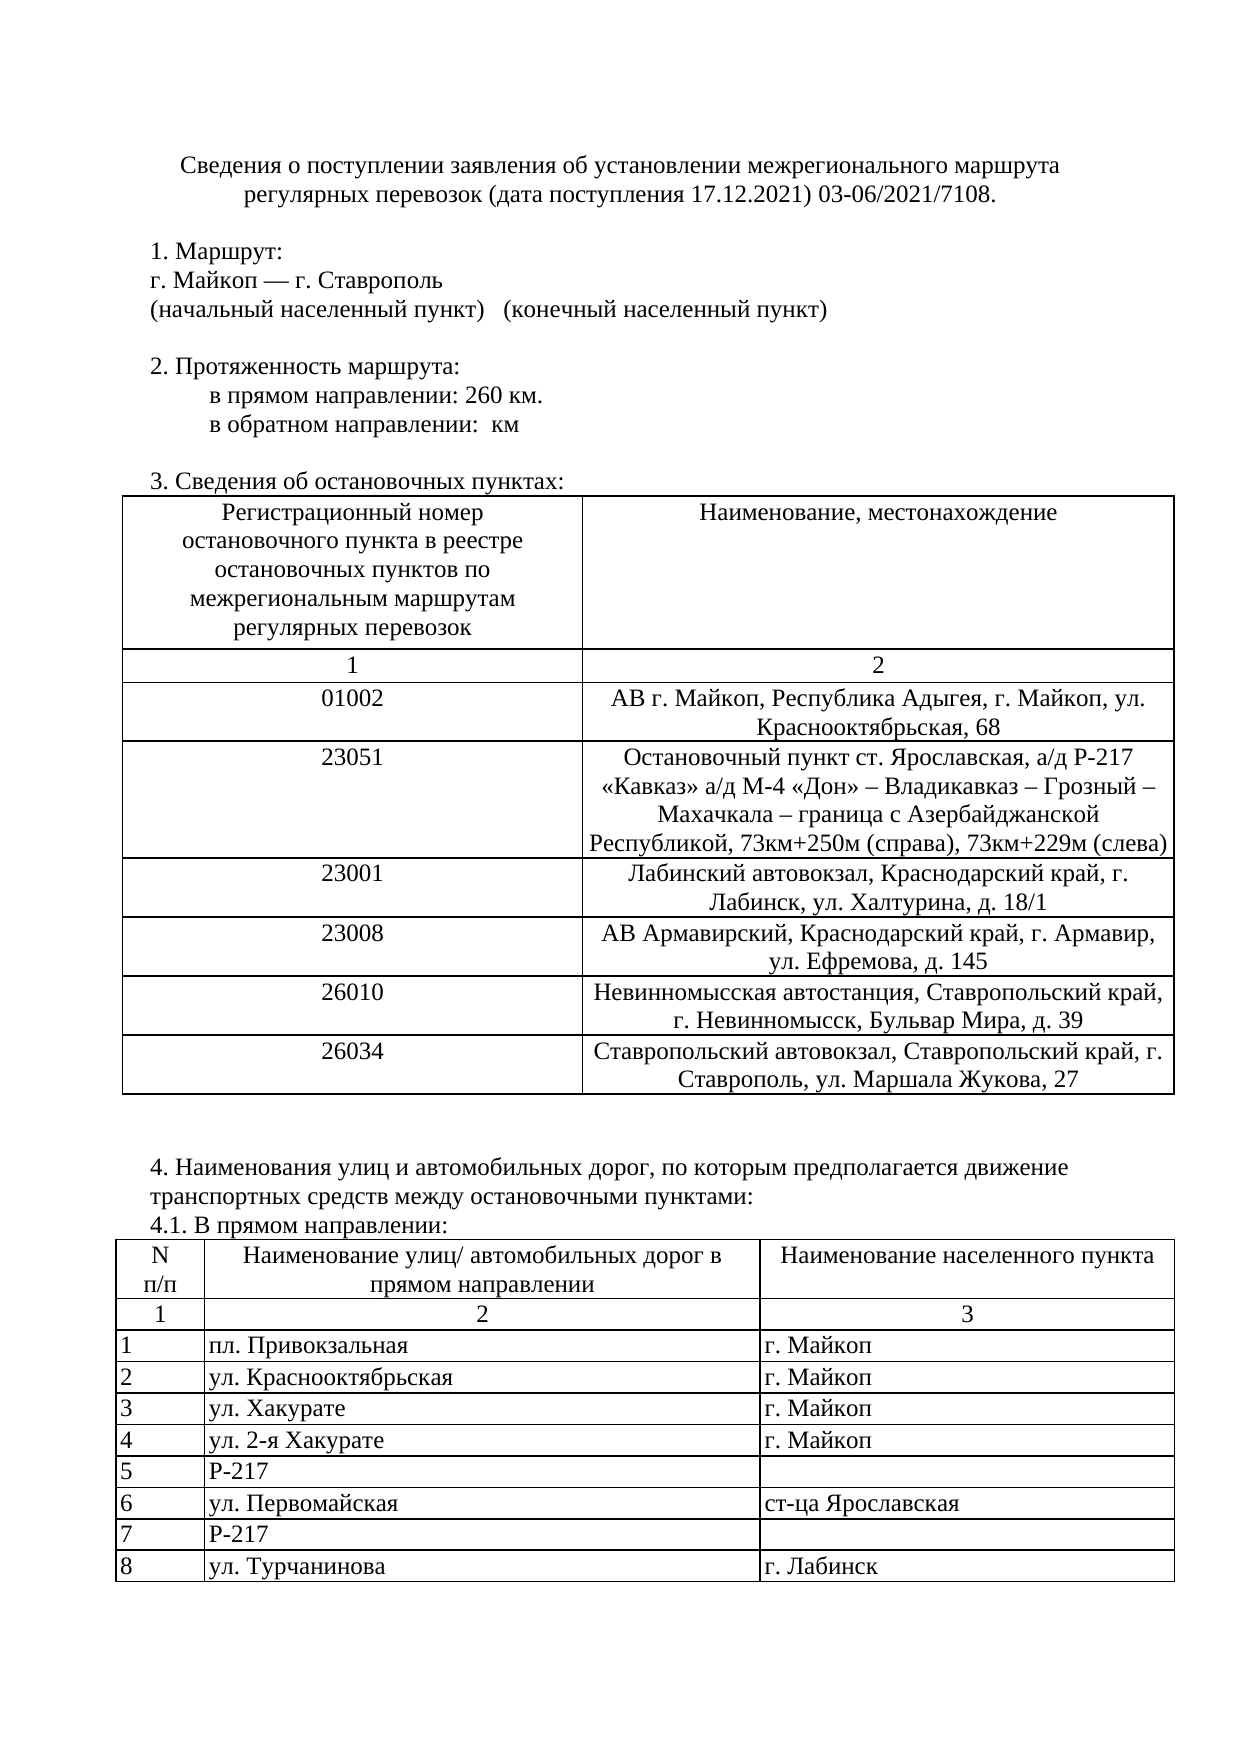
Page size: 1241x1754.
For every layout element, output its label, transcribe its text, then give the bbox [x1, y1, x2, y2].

table_cell Лабинский автовокзал, Краснодарский край, г. Лабинск, ул. Халтурина, д. 18/1 [583, 859, 1173, 916]
table_cell ул. Первомайская [205, 1488, 759, 1518]
table_cell 2 [583, 650, 1173, 681]
text 1. Маршрут: [150, 236, 1090, 265]
table_cell 2 [205, 1299, 759, 1329]
table_cell ст-ца Ярославская [761, 1488, 1174, 1518]
table_cell 01002 [123, 683, 582, 740]
text в обратном направлении: км [150, 409, 1090, 437]
table_cell Р-217 [205, 1520, 759, 1549]
table_cell 26010 [123, 977, 582, 1034]
table_cell 2 [117, 1362, 204, 1392]
table_cell 23051 [123, 742, 582, 857]
table_cell АВ Армавирский, Краснодарский край, г. Армавир, ул. Ефремова, д. 145 [583, 918, 1173, 975]
text 2. Протяженность маршрута: [150, 351, 1090, 380]
table_cell 5 [117, 1457, 204, 1486]
table_cell ул. Турчанинова [205, 1551, 759, 1581]
table_cell 23001 [123, 859, 582, 916]
table_cell г. Майкоп [761, 1425, 1174, 1455]
table_cell 26034 [123, 1036, 582, 1093]
table_header Наименование улиц/ автомобильных дорог в прямом направлении [205, 1240, 759, 1298]
text (начальный населенный пункт) (конечный населенный пункт) [150, 294, 1090, 322]
table_header Наименование населенного пункта [761, 1240, 1174, 1298]
table_cell Остановочный пункт ст. Ярославская, а/д Р-217 «Кавказ» а/д М-4 «Дон» – Владикавказ – Грозный – Махачкала – граница с Азербайджанской Республикой, 73км+250м (справа), 73км+229м (слева) [583, 742, 1173, 857]
table_cell 1 [117, 1299, 204, 1329]
table_header Наименование, местонахождение [583, 497, 1173, 648]
table_cell 23008 [123, 918, 582, 975]
table_cell ул. Хакурате [205, 1394, 759, 1423]
table_cell 3 [761, 1299, 1174, 1329]
table_cell пл. Привокзальная [205, 1331, 759, 1361]
text в прямом направлении: 260 км. [150, 380, 1090, 409]
table_cell 4 [117, 1425, 204, 1455]
text 3. Сведения об остановочных пунктах: [150, 466, 1090, 495]
table_cell 1 [123, 650, 582, 681]
table_cell Ставропольский автовокзал, Ставропольский край, г. Ставрополь, ул. Маршала Жукова, 27 [583, 1036, 1173, 1093]
table_cell 8 [117, 1551, 204, 1581]
table_cell г. Майкоп [761, 1362, 1174, 1392]
table_cell г. Майкоп [761, 1331, 1174, 1361]
text Сведения о поступлении заявления об установлении межрегионального маршрута регулярных перевозок (дата поступления 17.12.2021) 03-06/2021/7108. [150, 150, 1090, 207]
table_cell 6 [117, 1488, 204, 1518]
table_cell [761, 1520, 1174, 1549]
table_cell ул. 2-я Хакурате [205, 1425, 759, 1455]
table_cell 7 [117, 1520, 204, 1549]
table_cell Невинномысская автостанция, Ставропольский край, г. Невинномысск, Бульвар Мира, д. 39 [583, 977, 1173, 1034]
text 4.1. В прямом направлении: [150, 1210, 1090, 1238]
text 4. Наименования улиц и автомобильных дорог, по которым предполагается движение транспортных средств между остановочными пунктами: [150, 1152, 1090, 1210]
table_header Регистрационный номер остановочного пункта в реестре остановочных пунктов по межрегиональным маршрутам регулярных перевозок [123, 497, 582, 648]
table_header N п/п [117, 1240, 204, 1298]
table_cell 1 [117, 1331, 204, 1361]
table_cell 3 [117, 1394, 204, 1423]
table_cell АВ г. Майкоп, Республика Адыгея, г. Майкоп, ул. Краснооктябрьская, 68 [583, 683, 1173, 740]
table_cell Р-217 [205, 1457, 759, 1486]
table_cell г. Лабинск [761, 1551, 1174, 1581]
table_cell [761, 1457, 1174, 1486]
table_cell г. Майкоп [761, 1394, 1174, 1423]
text г. Майкоп — г. Ставрополь [150, 265, 1090, 294]
table_cell ул. Краснооктябрьская [205, 1362, 759, 1392]
